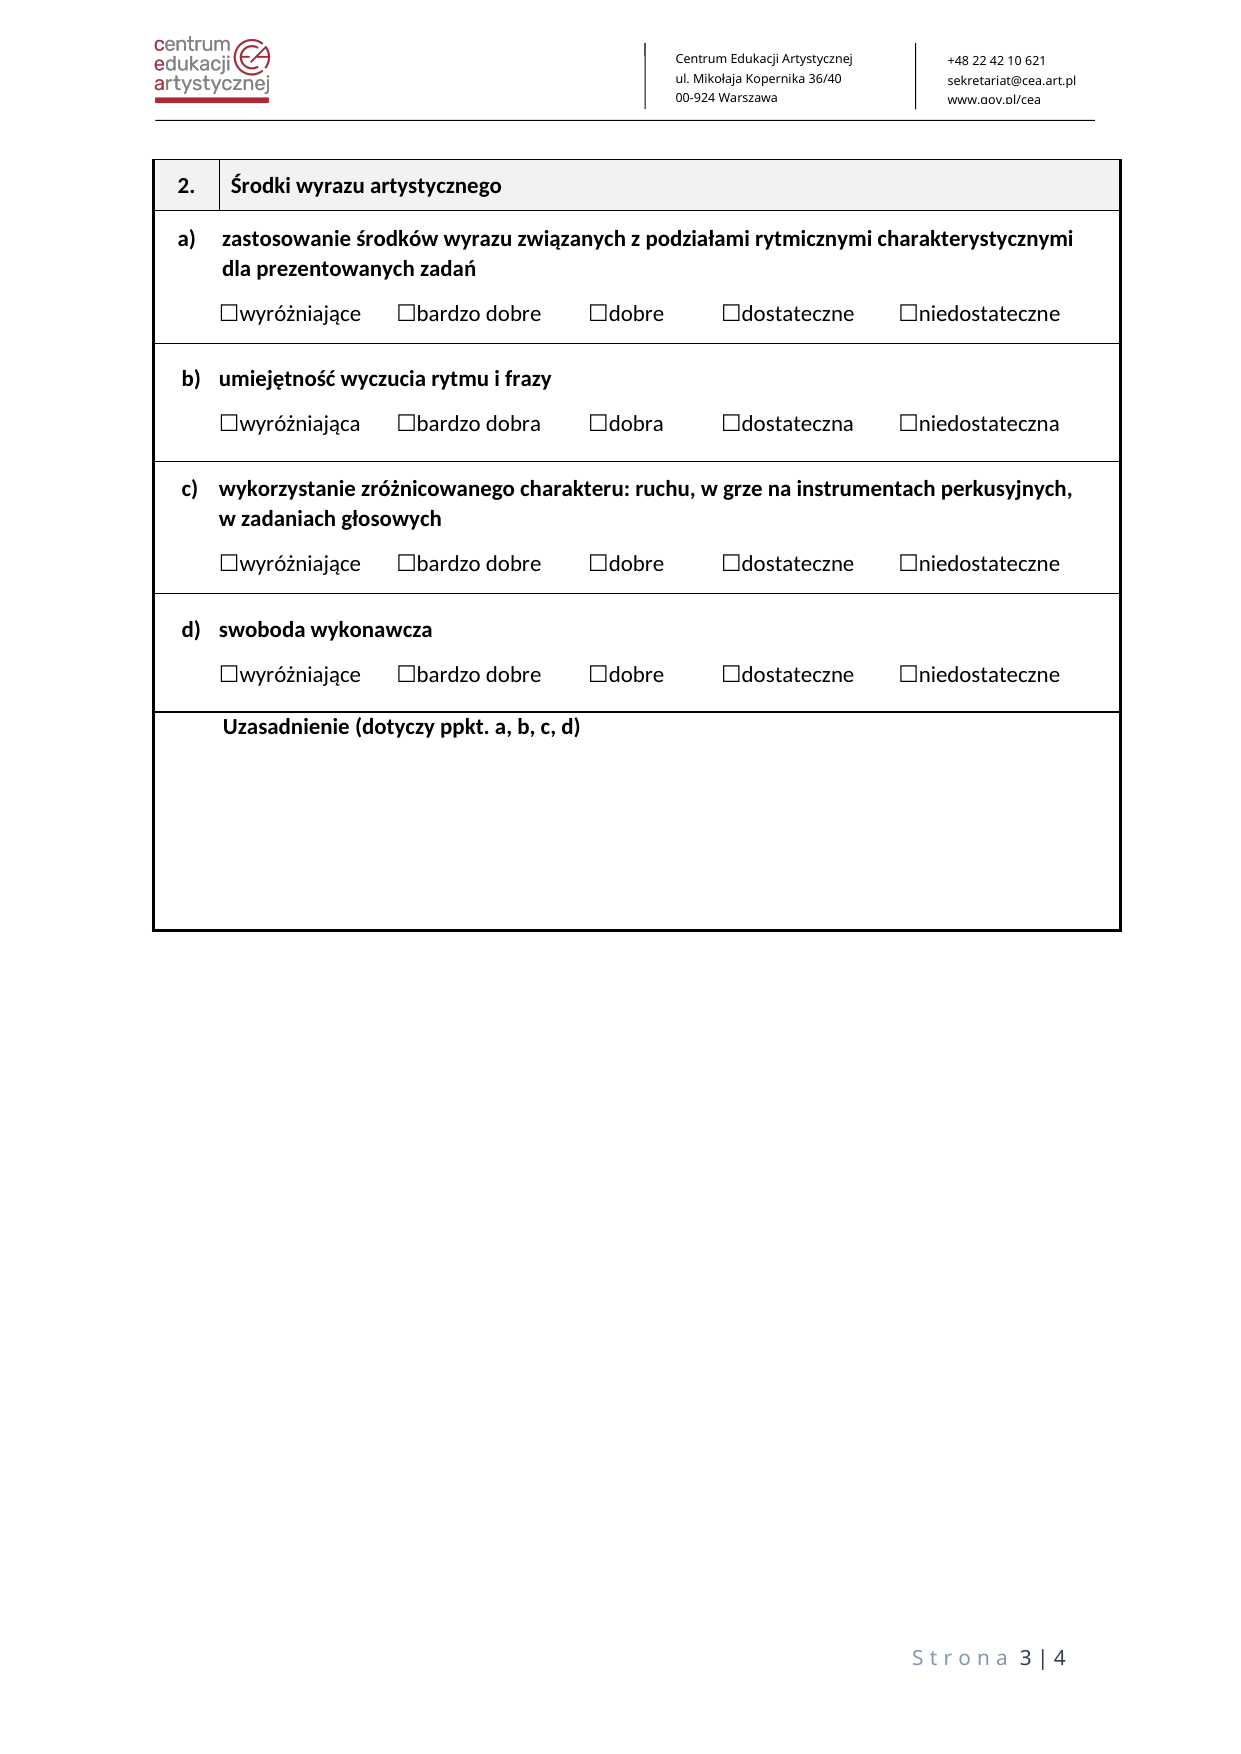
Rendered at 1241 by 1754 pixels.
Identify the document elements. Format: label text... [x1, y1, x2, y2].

table_cell umiejętność wyczucia rytmu i frazy wyróżniająca bardzo dobra dobra dostateczna niedostateczna [155, 344, 1119, 461]
table_cell 2. [155, 160, 219, 210]
picture [133, 17, 292, 125]
table_cell Środki wyrazu artystycznego [220, 160, 1119, 210]
table_cell wykorzystanie zróżnicowanego charakteru: ruchu, w grze na instrumentach perkusyjnych, w zadaniach głosowych wyróżniające bardzo dobre dobre dostateczne niedostateczne [155, 462, 1119, 593]
table_cell Uzasadnienie (dotyczy ppkt. a, b, c, d) [155, 713, 1119, 929]
table_cell zastosowanie środków wyrazu związanych z podziałami rytmicznymi charakterystycznymi dla prezentowanych zadań wyróżniające bardzo dobre dobre dostateczne niedostateczne [155, 211, 1119, 343]
table_cell swoboda wykonawcza wyróżniające bardzo dobre dobre dostateczne niedostateczne [155, 594, 1119, 711]
